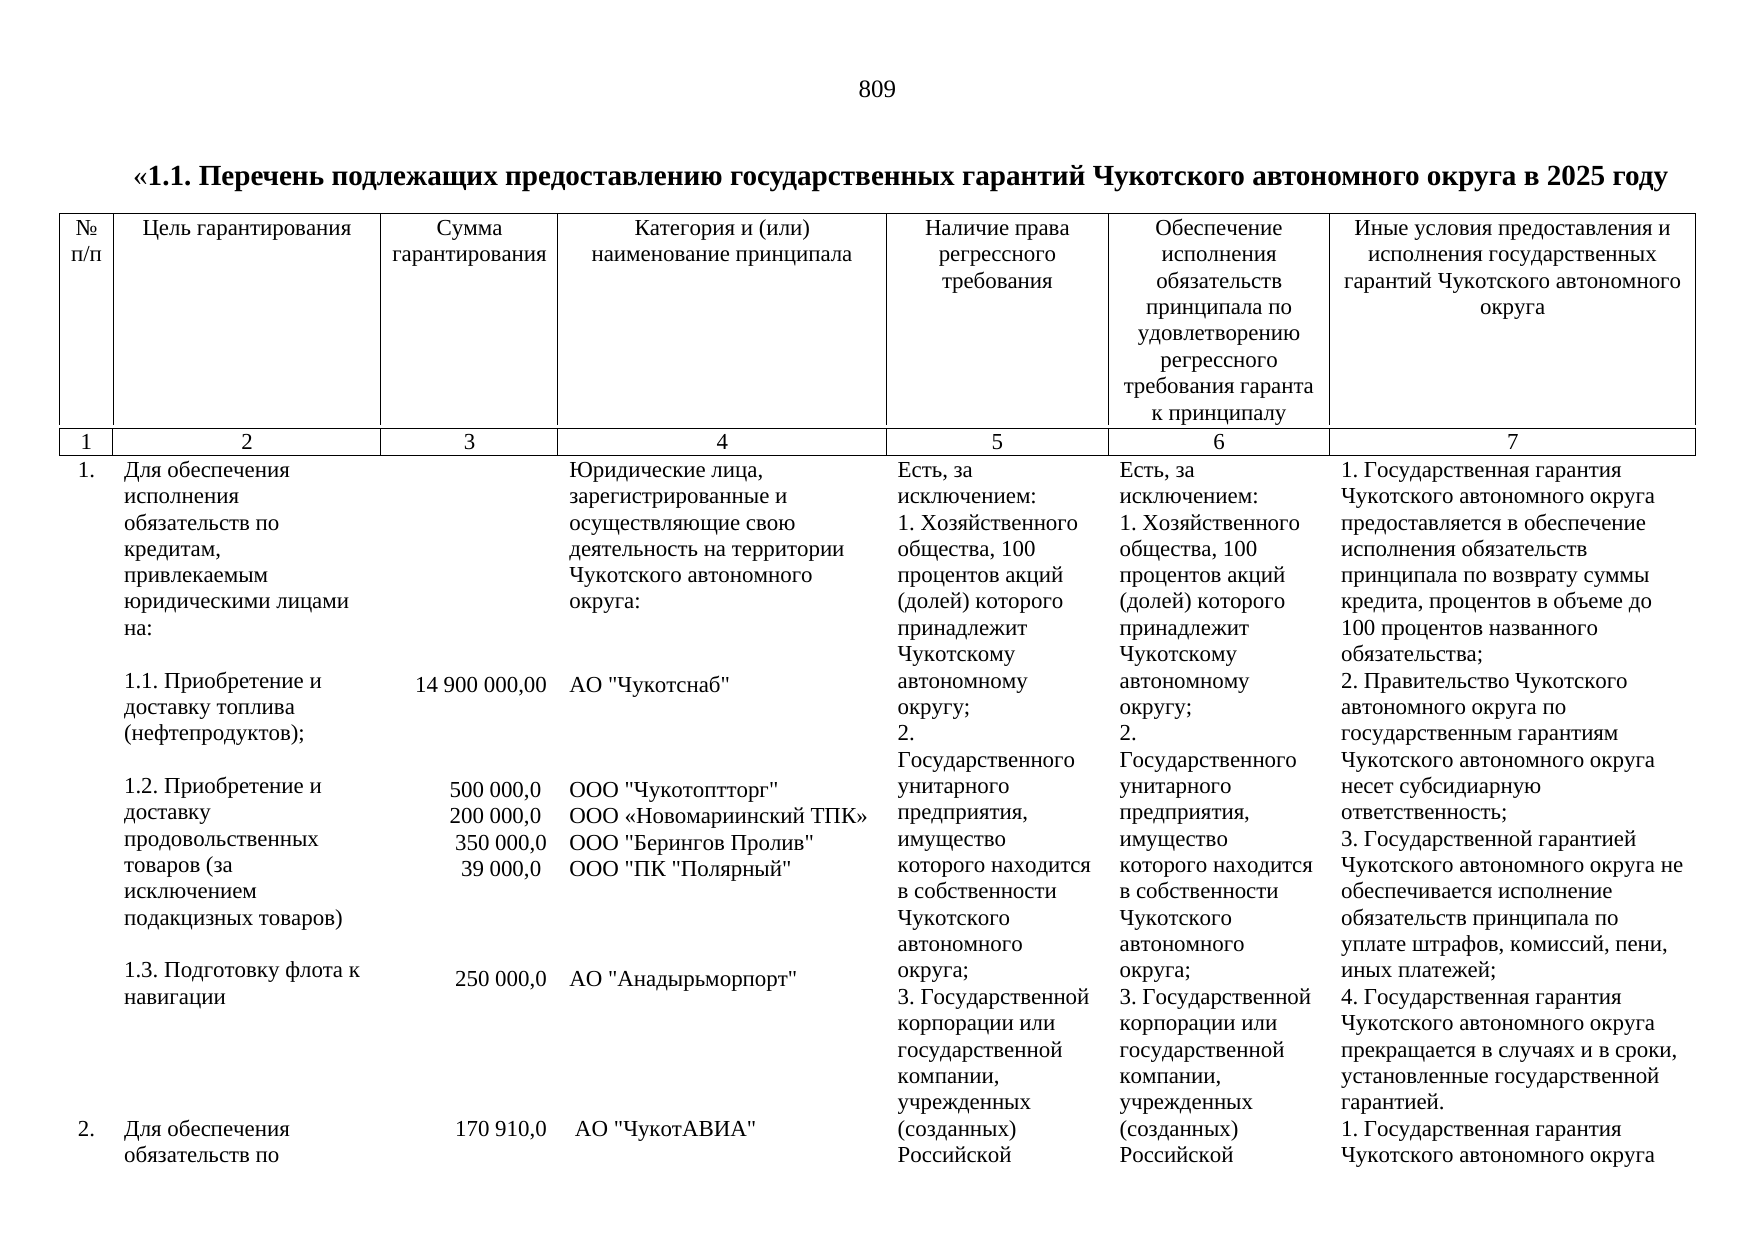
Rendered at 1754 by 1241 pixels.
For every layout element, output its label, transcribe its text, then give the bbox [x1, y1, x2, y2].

table_cell Есть, за исключением: 1. Хозяйственного общества, 100 процентов акций (долей) которого принадлежит Чукотскому автономному округу; 2. Государственного унитарного предприятия, имущество которого находится в собственности Чукотского автономного округа; 3. Государственной корпорации или государственной компании, учрежденных (созданных) Российской Федерацией. [886, 456, 1108, 1167]
table_cell 14 900 000,00 500 000,0 200 000,0 350 000,0 39 000,0 250 000,0 [381, 456, 558, 1115]
table_header Иные условия предоставления и исполнения государственных гарантий Чукотского автономного округа [1330, 214, 1695, 425]
table_header Обеспечение исполнения обязательств принципала по удовлетворению регрессного требования гаранта к принципалу [1109, 214, 1329, 425]
table_cell 2. Правительство Чукотского автономного округа по государственным гарантиям Чукотского автономного округа несет субсидиарную ответственность; [1330, 667, 1695, 825]
table_header 4 [558, 429, 886, 455]
table_cell 2. [60, 1115, 113, 1167]
text «1.1. Перечень подлежащих предоставлению государственных гарантий Чукотского автономного округа в 2025 году [59, 158, 1695, 191]
table_header № п/п [60, 214, 113, 425]
table_header Сумма гарантирования [381, 214, 557, 425]
table_cell Юридические лица, зарегистрированные и осуществляющие свою деятельность на территории Чукотского автономного округа: АО "Чукотснаб" ООО "Чукотоптторг" ООО «Новомариинский ТПК» ООО "Берингов Пролив" ООО "ПК "Полярный" АО "Анадырьморпорт" [558, 456, 886, 1115]
table_cell 4. Государственная гарантия Чукотского автономного округа прекращается в случаях и в сроки, установленные государственной гарантией. [1330, 983, 1695, 1115]
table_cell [113, 1115, 381, 1167]
table_cell АО "ЧукотАВИА" [558, 1115, 886, 1167]
table_header Цель гарантирования [114, 214, 380, 425]
table_header 6 [1109, 429, 1329, 455]
table_cell 170 910,0 [381, 1115, 558, 1167]
table_header 5 [887, 429, 1108, 455]
table_header 7 [1330, 429, 1695, 455]
table_cell Для обеспечения исполнения обязательств по кредитам, привлекаемым юридическими лицами на: 1.1. Приобретение и доставку топлива (нефтепродуктов); 1.2. Приобретение и доставку продовольственных товаров (за исключением подакцизных товаров) 1.3. Подготовку флота к навигации [113, 456, 381, 1115]
table_cell 1. [60, 456, 113, 1115]
table_header 3 [381, 429, 557, 455]
table_cell 3. Государственной гарантией Чукотского автономного округа не обеспечивается исполнение обязательств принципала по уплате штрафов, комиссий, пени, иных платежей; [1330, 825, 1695, 983]
table_header 1 [60, 429, 112, 455]
table_cell 1. Государственная гарантия Чукотского автономного округа предоставляется в обеспечение исполнения обязательств принципала по возврату суммы кредита, процентов в объеме до 100 процентов названного обязательства; [1330, 456, 1695, 667]
table_cell Есть, за исключением: 1. Хозяйственного общества, 100 процентов акций (долей) которого принадлежит Чукотскому автономному округу; 2. Государственного унитарного предприятия, имущество которого находится в собственности Чукотского автономного округа; 3. Государственной корпорации или государственной компании, учрежденных (созданных) Российской Федерацией. [1108, 456, 1329, 1167]
table_header Категория и (или) наименование принципала [558, 214, 886, 425]
table_header Наличие права регрессного требования [887, 214, 1108, 425]
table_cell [1330, 1115, 1695, 1167]
table_header 2 [113, 429, 380, 455]
